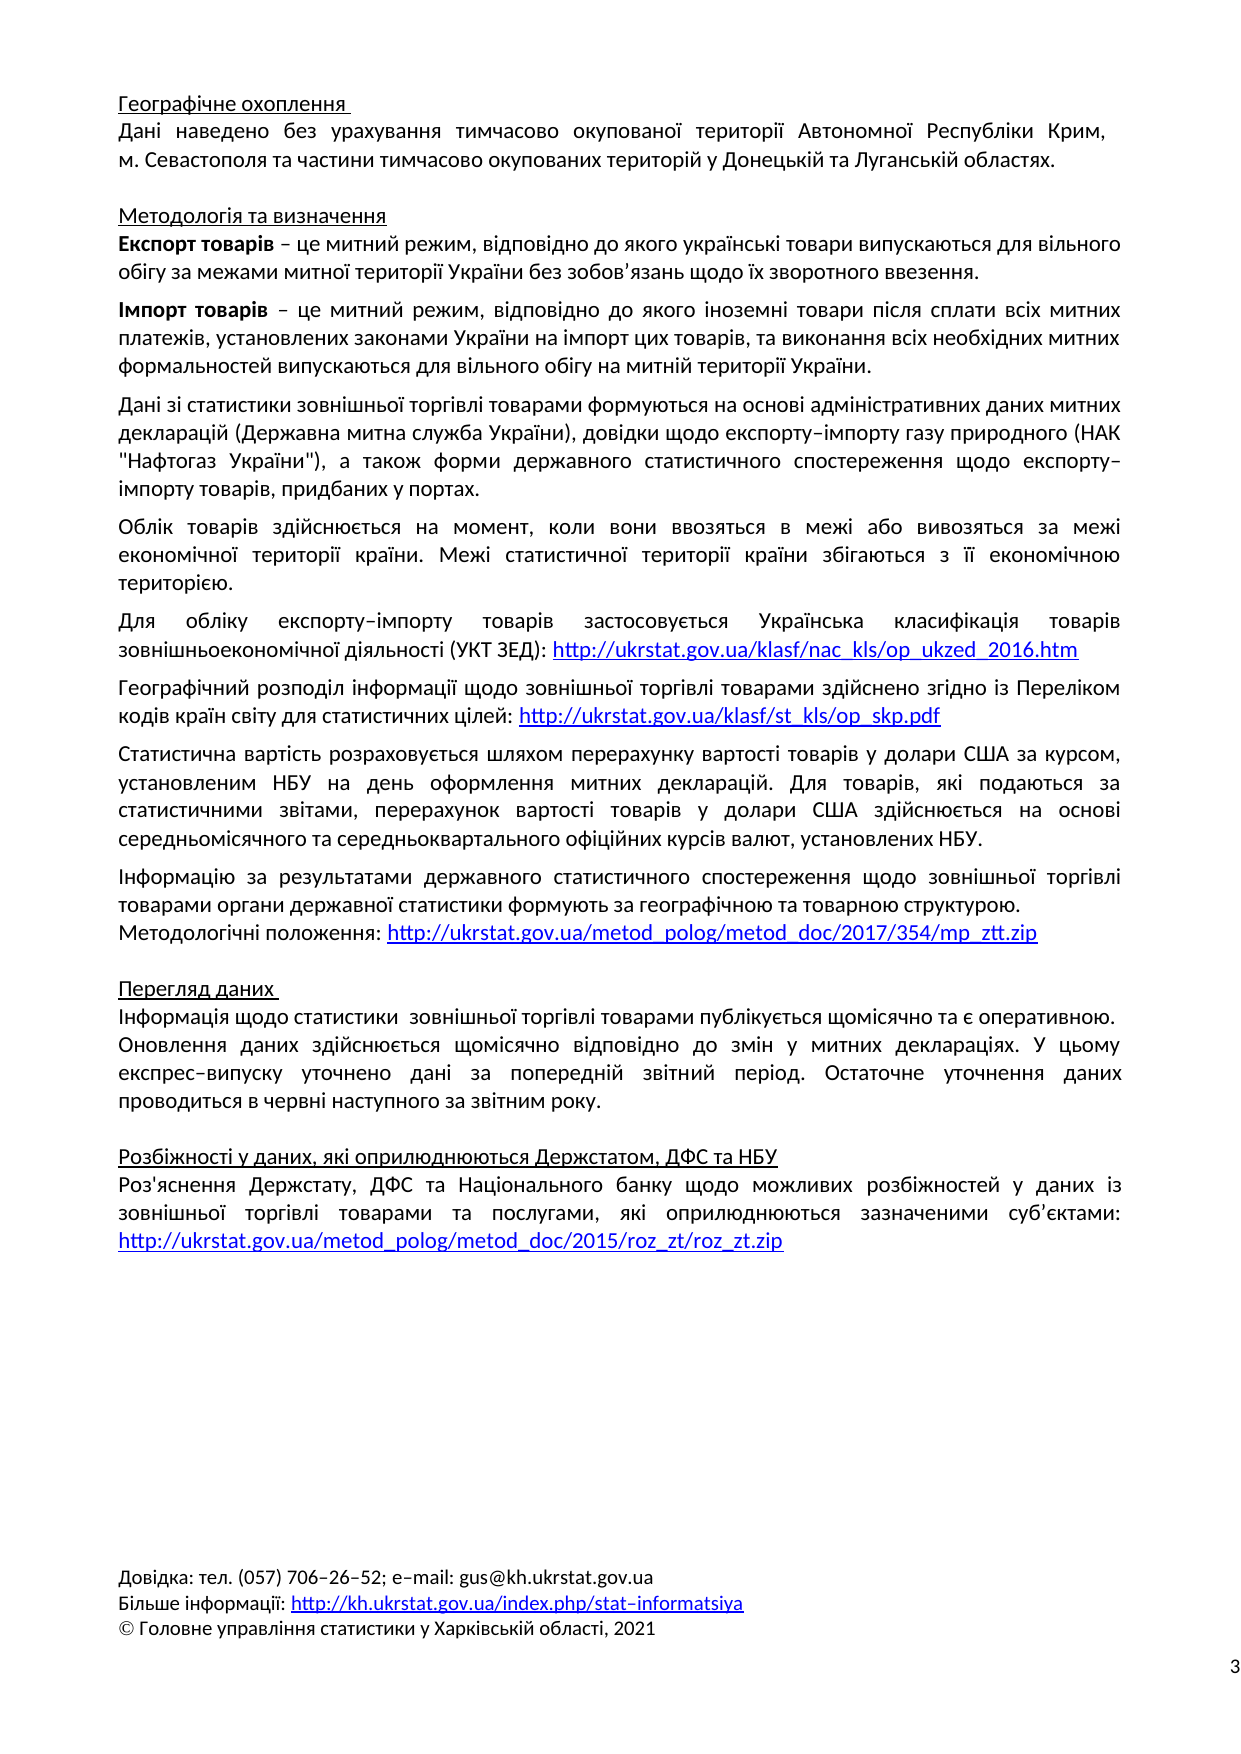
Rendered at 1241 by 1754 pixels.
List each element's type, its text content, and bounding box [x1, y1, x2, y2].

text Імпорт товарів – це митний режим, відповідно до якого іноземні товари після сплати всіх митних платежів, установлених законами України на імпорт цих товарів, та виконання всіх необхідних митних формальностей випускаються для вільного обігу на митній території України. [118, 295, 1122, 379]
text Географічний розподіл інформації щодо зовнішньої торгівлі товарами здійснено згідно із Переліком кодів країн світу для статистичних цілей: http://ukrstat.gov.ua/klasf/st_kls/op_skp.pdf [118, 673, 1122, 729]
text Географічне охоплення [118, 89, 1122, 117]
text Статистична вартість розраховується шляхом перерахунку вартості товарів у долари США за курсом, установленим НБУ на день оформлення митних декларацій. Для товарів, які подаються за статистичними звітами, перерахунок вартості товарів у долари США здійснюється на основі середньомісячного та середньоквартального офіційних курсів валют, установлених НБУ. [118, 739, 1122, 852]
text Дані зі статистики зовнішньої торгівлі товарами формуються на основі адміністративних даних митних декларацій (Державна митна служба України), довідки щодо експорту–імпорту газу природного (НАК "Нафтогаз України"), а також форми державного статистичного спостереження щодо експорту–імпорту товарів, придбаних у портах. [118, 390, 1122, 502]
text Перегляд даних [118, 974, 1122, 1002]
text Роз'яснення Держстату, ДФС та Національного банку щодо можливих розбіжностей у даних із зовнішньої торгівлі товарами та послугами, які оприлюднюються зазначеними суб’єктами: http://ukrstat.gov.ua/metod_polog/metod_doc/2015/roz_zt/roz_zt.zip [118, 1170, 1122, 1254]
text Інформація щодо статистики зовнішньої торгівлі товарами публікується щомісячно та є оперативною. [118, 1002, 1122, 1030]
text Розбіжності у даних, які оприлюднюються Держстатом, ДФС та НБУ [118, 1142, 1122, 1170]
text Оновлення даних здійснюється щомісячно відповідно до змін у митних деклараціях. У цьому експрес–випуску уточнено дані за попередній звітний період. Остаточне уточнення даних проводиться в червні наступного за звітним року. [118, 1030, 1122, 1114]
text Методологія та визначення [118, 201, 1122, 229]
text Для обліку експорту–імпорту товарів застосовується Українська класифікація товарів зовнішньоекономічної діяльності (УКТ ЗЕД): http://ukrstat.gov.ua/klasf/nac_kls/op_ukzed_2016.htm [118, 607, 1122, 663]
text Більше інформації: http://kh.ukrstat.gov.ua/index.php/stat–informatsiya [118, 1590, 1122, 1615]
text Методологічні положення: http://ukrstat.gov.ua/metod_polog/metod_doc/2017/354/mp_ztt.zip [118, 918, 1122, 946]
text Головне управління статистики у Харківській області, 2021 [118, 1615, 1122, 1641]
text Облік товарів здійснюється на момент, коли вони ввозяться в межі або вивозяться за межі економічної території країни. Межі статистичної території країни збігаються з її економічною територією. [118, 512, 1122, 596]
text Експорт товарів – це митний режим, відповідно до якого українські товари випускаються для вільного обігу за межами митної території України без зобов’язань щодо їх зворотного ввезення. [118, 229, 1122, 285]
text Довідка: тел. (057) 706–26–52; e–mail: gus@kh.ukrstat.gov.ua [118, 1564, 1122, 1590]
text Дані наведено без урахування тимчасово окупованої території Автономної Республіки Крим, м. Севастополя та частини тимчасово окупованих територій у Донецькій та Луганській областях. [118, 117, 1122, 173]
text Інформацію за результатами державного статистичного спостереження щодо зовнішньої торгівлі товарами органи державної статистики формують за географічною та товарною структурою. [118, 862, 1122, 918]
